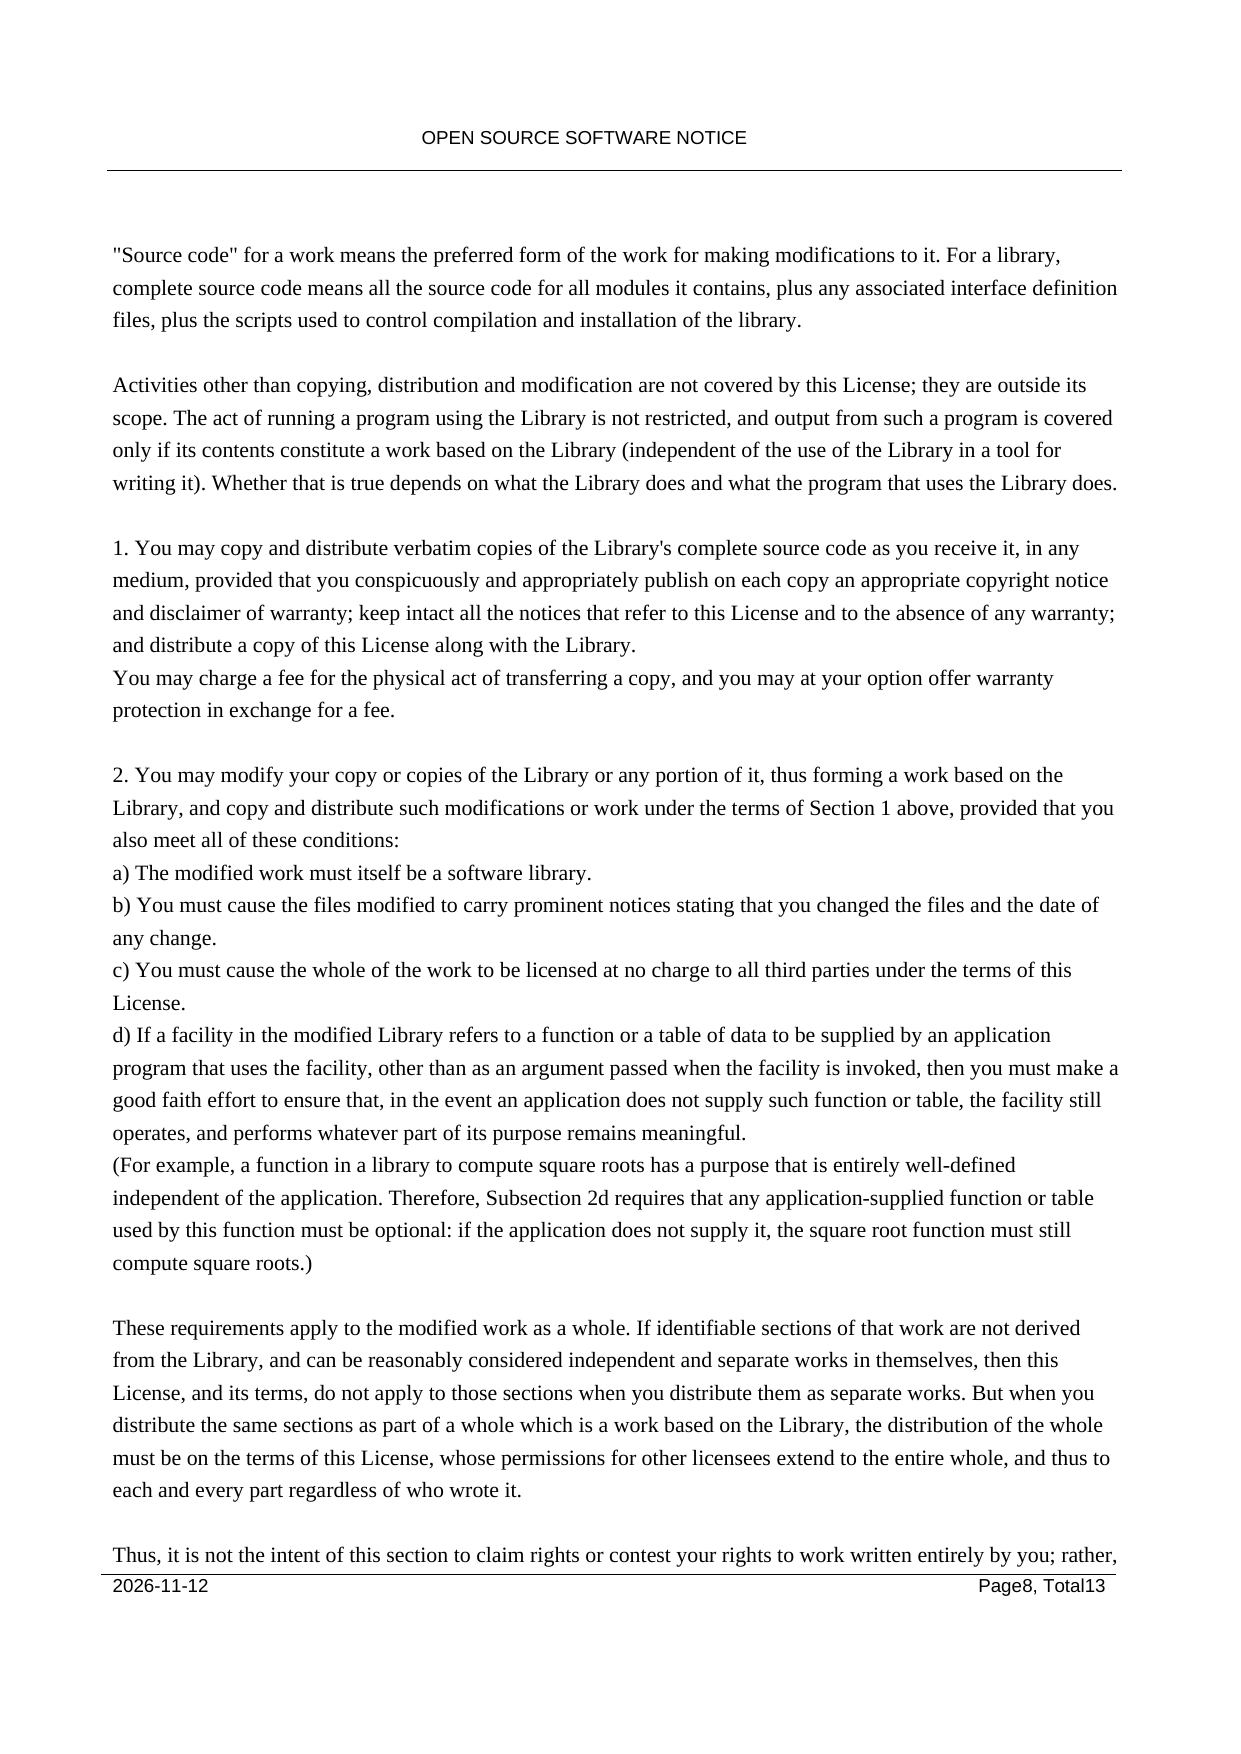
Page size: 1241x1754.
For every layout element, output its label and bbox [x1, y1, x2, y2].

text [112, 206, 1128, 1571]
